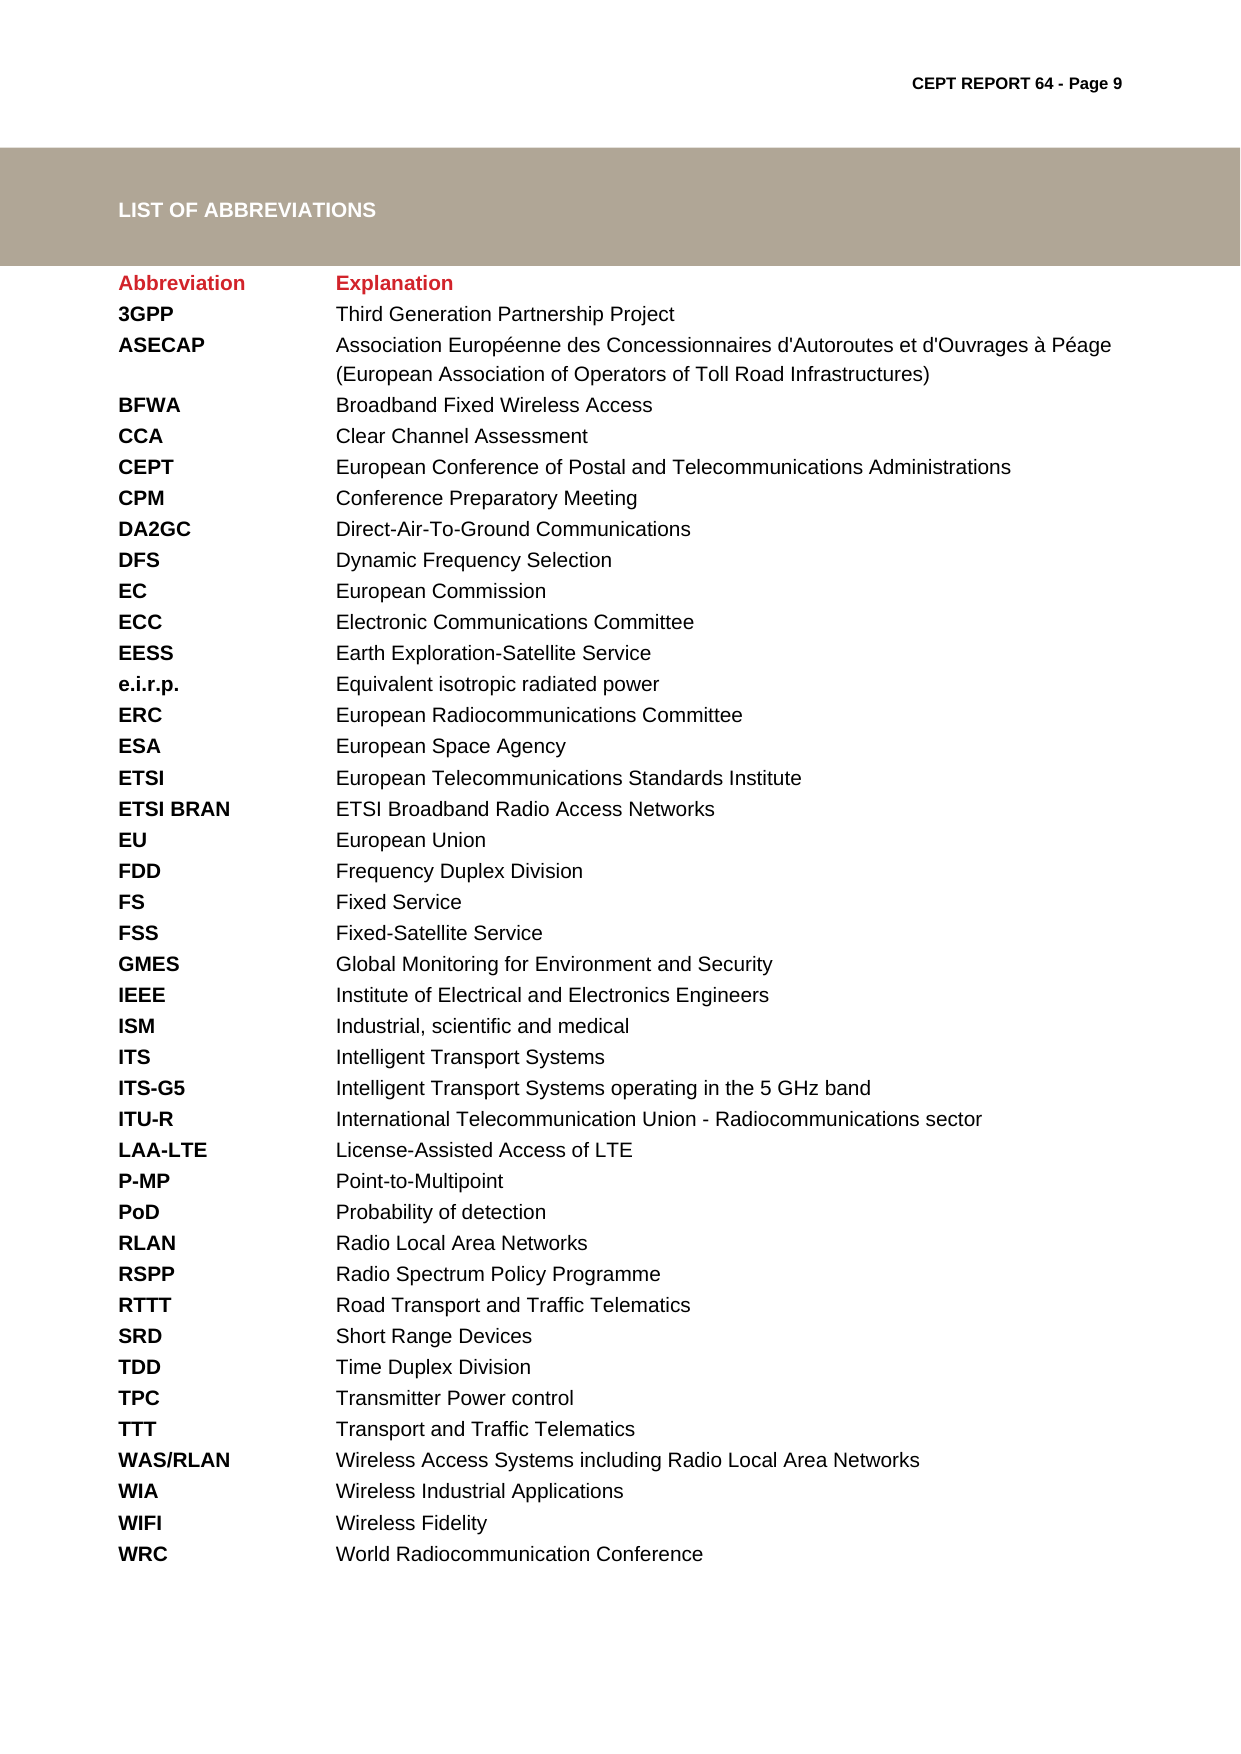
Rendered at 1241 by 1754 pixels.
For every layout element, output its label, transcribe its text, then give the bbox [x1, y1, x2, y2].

table_cell CCA [107, 423, 324, 454]
table_cell Wireless Industrial Applications [324, 1478, 1133, 1509]
table_cell ETSI [107, 764, 324, 795]
table_cell European Telecommunications Standards Institute [324, 764, 1133, 795]
table_cell RLAN [107, 1230, 324, 1261]
table_cell Transport and Traffic Telematics [324, 1416, 1133, 1447]
table_cell Radio Spectrum Policy Programme [324, 1261, 1133, 1292]
table_cell Dynamic Frequency Selection [324, 547, 1133, 578]
table_cell World Radiocommunication Conference [324, 1540, 1133, 1571]
table_cell Industrial, scientific and medical [324, 1013, 1133, 1043]
table_cell Transmitter Power control [324, 1385, 1133, 1416]
table_cell Electronic Communications Committee [324, 609, 1133, 640]
table_cell Intelligent Transport Systems operating in the 5 GHz band [324, 1075, 1133, 1106]
table_cell Conference Preparatory Meeting [324, 485, 1133, 516]
table_cell Institute of Electrical and Electronics Engineers [324, 981, 1133, 1012]
table_cell European Radiocommunications Committee [324, 702, 1133, 733]
table_cell Broadband Fixed Wireless Access [324, 392, 1133, 423]
table_cell Association Européenne des Concessionnaires d'Autoroutes et d'Ouvrages à Péage (European Association of Operators of Toll Road Infrastructures) [324, 332, 1133, 392]
table_cell FS [107, 888, 324, 919]
table_cell RSPP [107, 1261, 324, 1292]
table_cell European Commission [324, 578, 1133, 609]
table_cell Radio Local Area Networks [324, 1230, 1133, 1261]
table_cell FDD [107, 857, 324, 888]
table_cell DA2GC [107, 516, 324, 547]
table_cell GMES [107, 950, 324, 981]
table_cell EESS [107, 640, 324, 671]
table_cell Wireless Fidelity [324, 1509, 1133, 1540]
table_cell TTT [107, 1416, 324, 1447]
table_cell Fixed Service [324, 888, 1133, 919]
table_cell ASECAP [107, 332, 324, 392]
table_cell Frequency Duplex Division [324, 857, 1133, 888]
table_cell ITS [107, 1044, 324, 1074]
table_cell Equivalent isotropic radiated power [324, 671, 1133, 702]
table_cell EU [107, 826, 324, 857]
table_cell IEEE [107, 981, 324, 1012]
table_cell ETSI Broadband Radio Access Networks [324, 795, 1133, 826]
table_cell WIA [107, 1478, 324, 1509]
table_cell DFS [107, 547, 324, 578]
table_cell 3GPP [107, 301, 324, 332]
table_cell Wireless Access Systems including Radio Local Area Networks [324, 1447, 1133, 1478]
table_cell European Space Agency [324, 733, 1133, 764]
table_cell Intelligent Transport Systems [324, 1044, 1133, 1074]
table_cell ERC [107, 702, 324, 733]
table_header Abbreviation [107, 270, 324, 301]
table_cell e.i.r.p. [107, 671, 324, 702]
table_cell ISM [107, 1013, 324, 1043]
table_cell Clear Channel Assessment [324, 423, 1133, 454]
table_cell Time Duplex Division [324, 1354, 1133, 1385]
table_cell RTTT [107, 1292, 324, 1323]
table_header Explanation [324, 270, 1133, 301]
table_cell ESA [107, 733, 324, 764]
table_cell Third Generation Partnership Project [324, 301, 1133, 332]
table_cell LAA-LTE [107, 1137, 324, 1168]
table_cell Direct-Air-To-Ground Communications [324, 516, 1133, 547]
table_cell WIFI [107, 1509, 324, 1540]
table_cell European Conference of Postal and Telecommunications Administrations [324, 454, 1133, 485]
table_cell International Telecommunication Union - Radiocommunications sector [324, 1106, 1133, 1137]
table_cell ITS-G5 [107, 1075, 324, 1106]
table_cell SRD [107, 1323, 324, 1354]
table_cell CPM [107, 485, 324, 516]
table_cell TDD [107, 1354, 324, 1385]
table_cell FSS [107, 919, 324, 950]
table_cell Probability of detection [324, 1199, 1133, 1230]
table_cell PoD [107, 1199, 324, 1230]
table_cell ETSI BRAN [107, 795, 324, 826]
table_cell ECC [107, 609, 324, 640]
table_cell TPC [107, 1385, 324, 1416]
table_cell Global Monitoring for Environment and Security [324, 950, 1133, 981]
table_cell BFWA [107, 392, 324, 423]
table_cell WAS/RLAN [107, 1447, 324, 1478]
table_cell Point-to-Multipoint [324, 1168, 1133, 1199]
table_cell European Union [324, 826, 1133, 857]
table_cell WRC [107, 1540, 324, 1571]
table_cell License-Assisted Access of LTE [324, 1137, 1133, 1168]
text LIST OF ABBREVIATIONS [118, 198, 1122, 222]
table_cell Short Range Devices [324, 1323, 1133, 1354]
table_cell Road Transport and Traffic Telematics [324, 1292, 1133, 1323]
table_cell CEPT [107, 454, 324, 485]
table_cell ITU-R [107, 1106, 324, 1137]
table_cell Earth Exploration-Satellite Service [324, 640, 1133, 671]
table_cell Fixed-Satellite Service [324, 919, 1133, 950]
table_cell P-MP [107, 1168, 324, 1199]
table_cell EC [107, 578, 324, 609]
